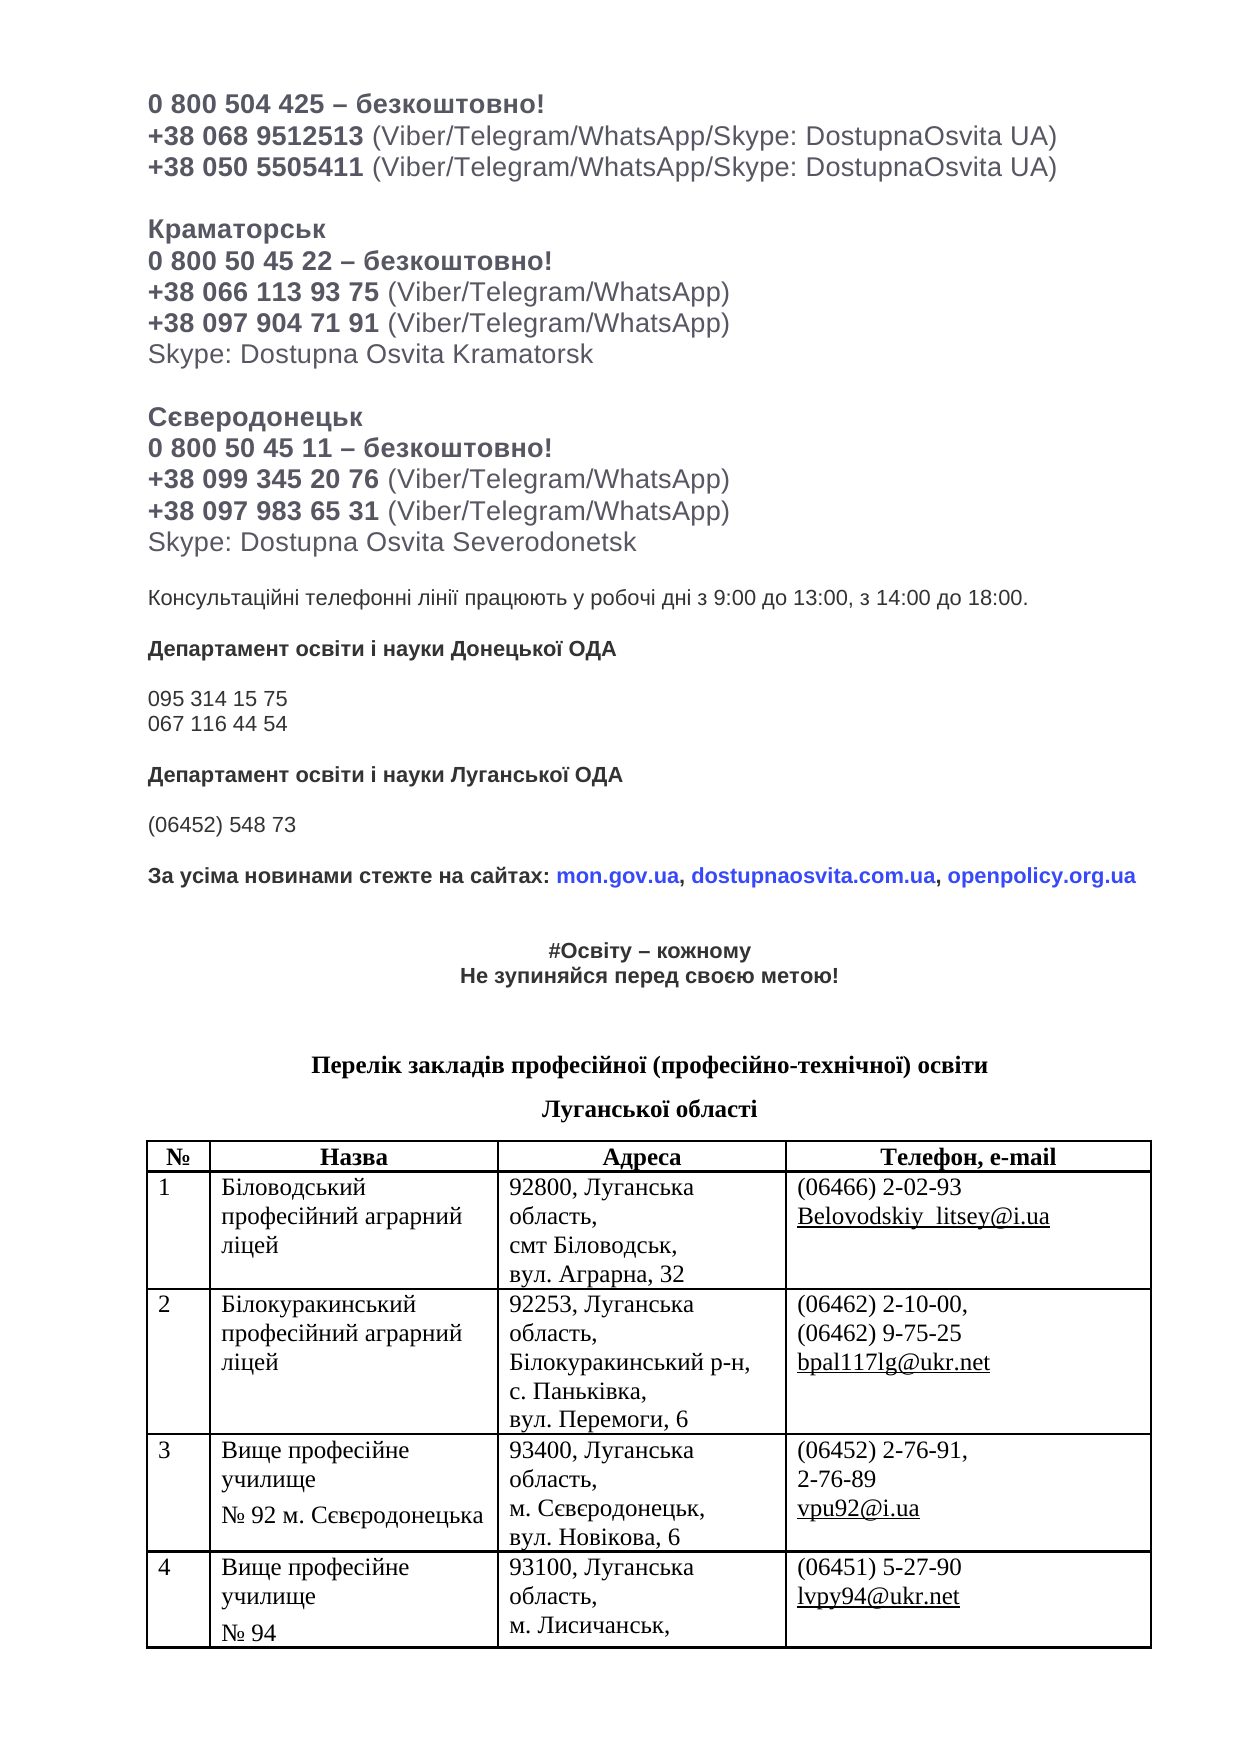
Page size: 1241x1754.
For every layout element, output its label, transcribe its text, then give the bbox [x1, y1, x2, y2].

table_header Назва [211, 1142, 497, 1170]
table_cell 2 [148, 1290, 209, 1433]
text Не зупиняйся перед своєю метою! [148, 963, 1152, 989]
table_cell 4 [148, 1553, 209, 1646]
table_cell Біловодський професійний аграрний ліцей [211, 1173, 497, 1287]
table_cell 93400, Луганська область, м. Сєвєродонецьк, вул. Новікова, 6 [499, 1435, 785, 1550]
table_header Телефон, е-mail [787, 1142, 1150, 1170]
table_cell 3 [148, 1435, 209, 1550]
table_cell 1 [148, 1173, 209, 1287]
text Луганської області [148, 1094, 1152, 1123]
text 067 116 44 54 [148, 711, 1152, 737]
table_cell 92800, Луганська область, смт Біловодськ, вул. Аграрна, 32 [499, 1173, 785, 1287]
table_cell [499, 1553, 785, 1646]
table_cell (06452) 2-76-91, 2-76-89 vpu92@i.ua [787, 1435, 1150, 1550]
table_cell Білокуракинський професійний аграрний ліцей [211, 1290, 497, 1433]
table_cell (06466) 2-02-93 Belovodskiy_litsey@i.ua [787, 1173, 1150, 1287]
table_cell Вище професійне училище № 92 м. Сєвєродонецька [211, 1435, 497, 1550]
text (06452) 548 73 [148, 812, 1152, 837]
text Перелік закладів професійної (професійно-технічної) освіти [148, 1050, 1152, 1078]
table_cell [787, 1553, 1150, 1646]
text 095 314 15 75 [148, 686, 1152, 711]
table_cell 92253, Луганська область, Білокуракинський р-н, с. Паньківка, вул. Перемоги, 6 [499, 1290, 785, 1433]
text #Освіту – кожному [148, 938, 1152, 963]
text Консультаційні телефонні лінії працюють у робочі дні з 9:00 до 13:00, з 14:00 до 18:00. [148, 585, 1152, 611]
table_header № [148, 1142, 209, 1170]
text За усіма новинами стежте на сайтах: mon.gov.ua, dostupnaosvita.com.ua, openpolicy.org.ua [148, 863, 1152, 888]
table_header Адреса [499, 1142, 785, 1170]
text Департамент освіти і науки Луганської ОДА [148, 762, 1152, 787]
text Департамент освіти і науки Донецької ОДА [148, 636, 1152, 661]
table_cell (06462) 2-10-00, (06462) 9-75-25 bpal117lg@ukr.net [787, 1290, 1150, 1433]
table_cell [211, 1553, 497, 1646]
text 0 800 504 425 – безкоштовно! +38 068 9512513 (Viber/Telegram/WhatsApp/Skype: DostupnaOsvita UA) +38 050 5505411 (Viber/Telegram/WhatsApp/Skype: DostupnaOsvita UA) Краматорськ 0 800 50 45 22 – безкоштовно! +38 066 113 93 75 (Viber/Telegram/WhatsApp) +38 097 904 71 91 (Viber/Telegram/WhatsApp) Skype: Dostupna Osvita Kramatorsk Сєверодонецьк 0 800 50 45 11 – безкоштовно! +38 099 345 20 76 (Viber/Telegram/WhatsApp) +38 097 983 65 31 (Viber/Telegram/WhatsApp) Skype: Dostupna Osvita Severodonetsk [148, 88, 1152, 585]
